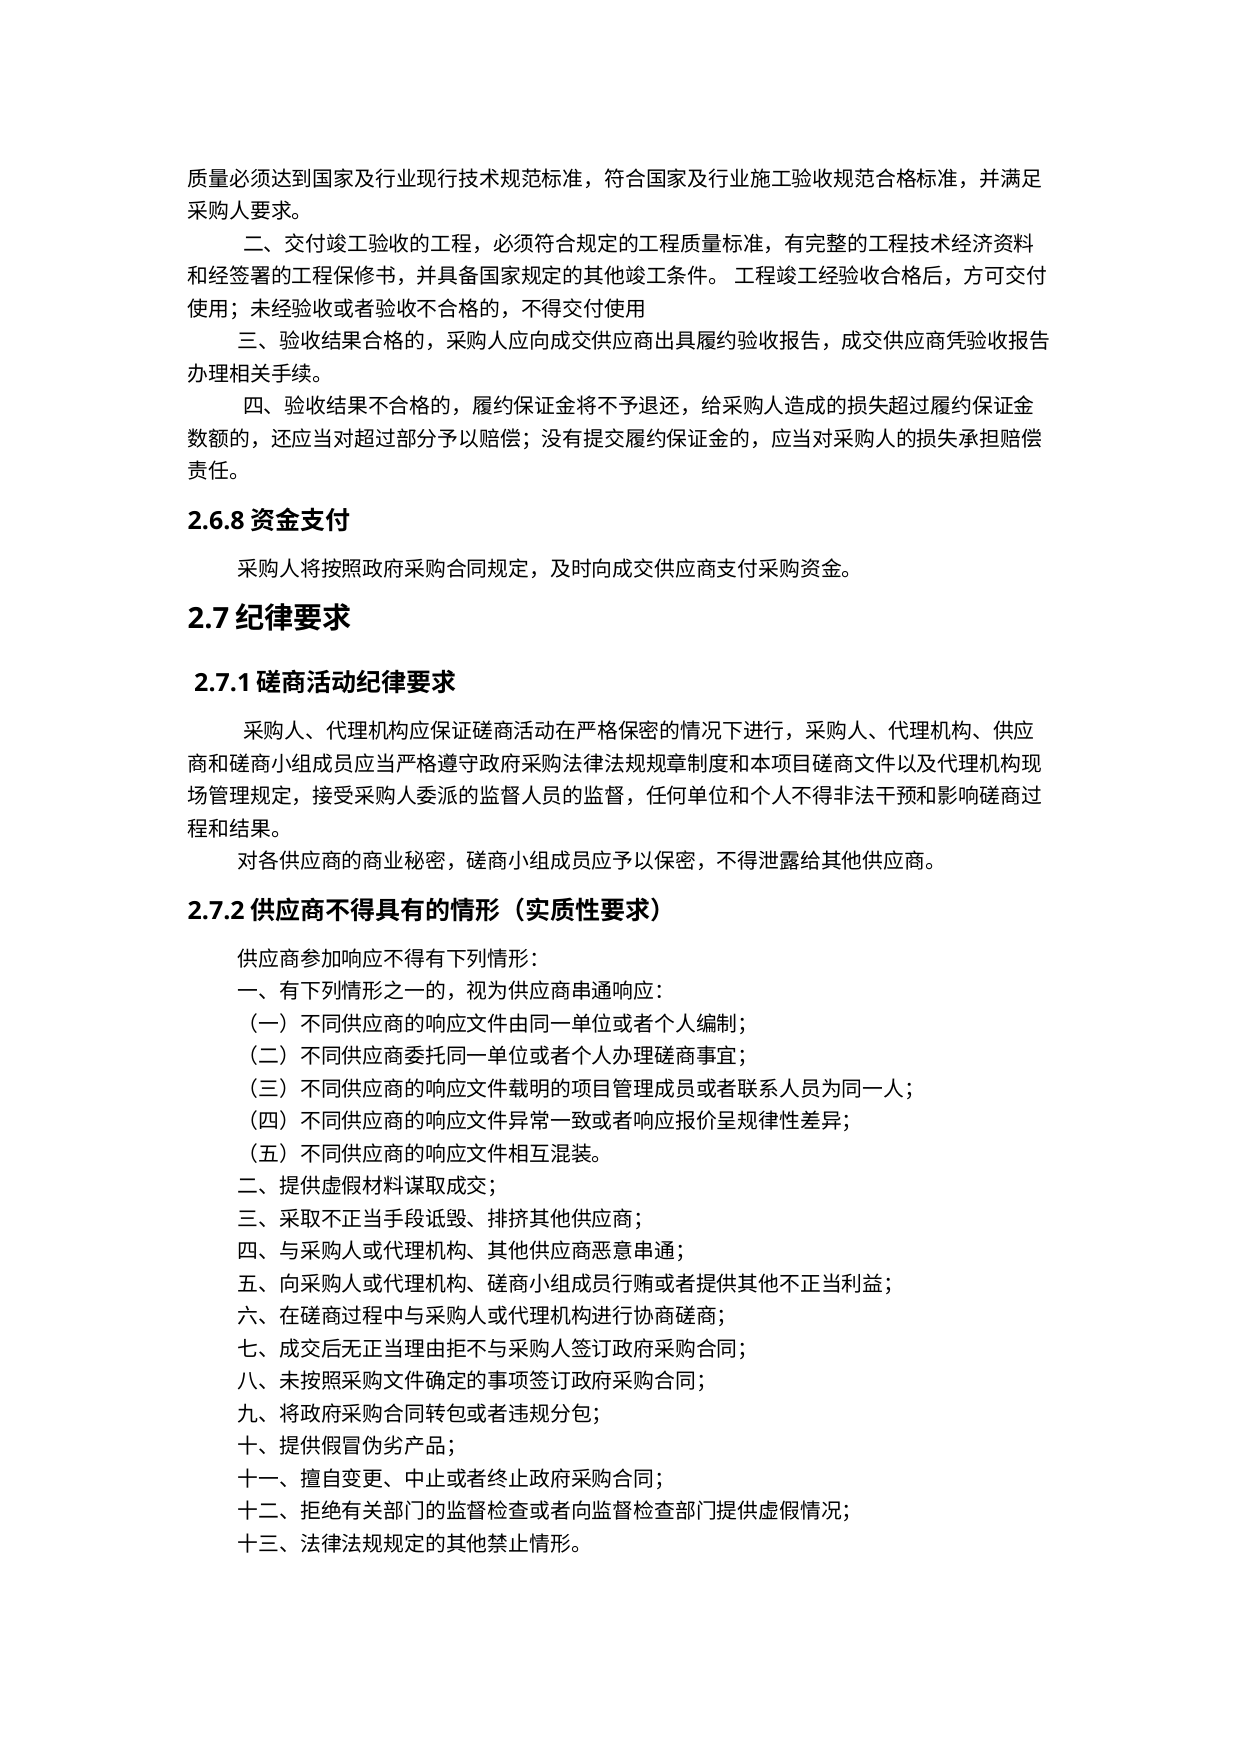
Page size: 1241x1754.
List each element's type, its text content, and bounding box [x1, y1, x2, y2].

text 六、在磋商过程中与采购人或代理机构进行协商磋商； [187, 1299, 1053, 1332]
text 十二、拒绝有关部门的监督检查或者向监督检查部门提供虚假情况； [187, 1494, 1053, 1527]
text 2.7.1磋商活动纪律要求 [187, 649, 1053, 714]
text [187, 162, 1053, 227]
text 十三、法律法规规定的其他禁止情形。 [187, 1527, 1053, 1559]
text 九、将政府采购合同转包或者违规分包； [187, 1397, 1053, 1429]
text 十一、擅自变更、中止或者终止政府采购合同； [187, 1462, 1053, 1494]
text 三、验收结果合格的，采购人应向成交供应商出具履约验收报告，成交供应商凭验收报告办理相关手续。 [187, 324, 1053, 389]
text 三、采取不正当手段诋毁、排挤其他供应商； [187, 1202, 1053, 1234]
text 八、未按照采购文件确定的事项签订政府采购合同； [187, 1364, 1053, 1397]
text （五）不同供应商的响应文件相互混装。 [187, 1137, 1053, 1169]
text 2.6.8资金支付 [187, 487, 1053, 552]
text 供应商参加响应不得有下列情形： [187, 942, 1053, 974]
text 对各供应商的商业秘密，磋商小组成员应予以保密，不得泄露给其他供应商。 [187, 844, 1053, 877]
text 采购人、代理机构应保证磋商活动在严格保密的情况下进行，采购人、代理机构、供应商和磋商小组成员应当严格遵守政府采购法律法规规章制度和本项目磋商文件以及代理机构现场管理规定，接受采购人委派的监督人员的监督，任何单位和个人不得非法干预和影响磋商过程和结果。 [187, 714, 1053, 844]
text 四、验收结果不合格的，履约保证金将不予退还，给采购人造成的损失超过履约保证金数额的，还应当对超过部分予以赔偿；没有提交履约保证金的，应当对采购人的损失承担赔偿责任。 [187, 389, 1053, 487]
text 二、提供虚假材料谋取成交； [187, 1169, 1053, 1202]
text 七、成交后无正当理由拒不与采购人签订政府采购合同； [187, 1332, 1053, 1364]
text 二、交付竣工验收的工程，必须符合规定的工程质量标准，有完整的工程技术经济资料和经签署的工程保修书，并具备国家规定的其他竣工条件。 工程竣工经验收合格后，方可交付使用；未经验收或者验收不合格的，不得交付使用 [187, 227, 1053, 324]
text 一、有下列情形之一的，视为供应商串通响应： [187, 974, 1053, 1007]
text （四）不同供应商的响应文件异常一致或者响应报价呈规律性差异； [187, 1104, 1053, 1137]
text 采购人将按照政府采购合同规定，及时向成交供应商支付采购资金。 [187, 552, 1053, 584]
text 2.7.2供应商不得具有的情形（实质性要求） [187, 877, 1053, 942]
text （一）不同供应商的响应文件由同一单位或者个人编制； [187, 1007, 1053, 1039]
text 十、提供假冒伪劣产品； [187, 1429, 1053, 1462]
text 2.7纪律要求 [187, 584, 1053, 649]
text 五、向采购人或代理机构、磋商小组成员行贿或者提供其他不正当利益； [187, 1267, 1053, 1299]
text （三）不同供应商的响应文件载明的项目管理成员或者联系人员为同一人； [187, 1072, 1053, 1104]
text 四、与采购人或代理机构、其他供应商恶意串通； [187, 1234, 1053, 1267]
text （二）不同供应商委托同一单位或者个人办理磋商事宜； [187, 1039, 1053, 1072]
